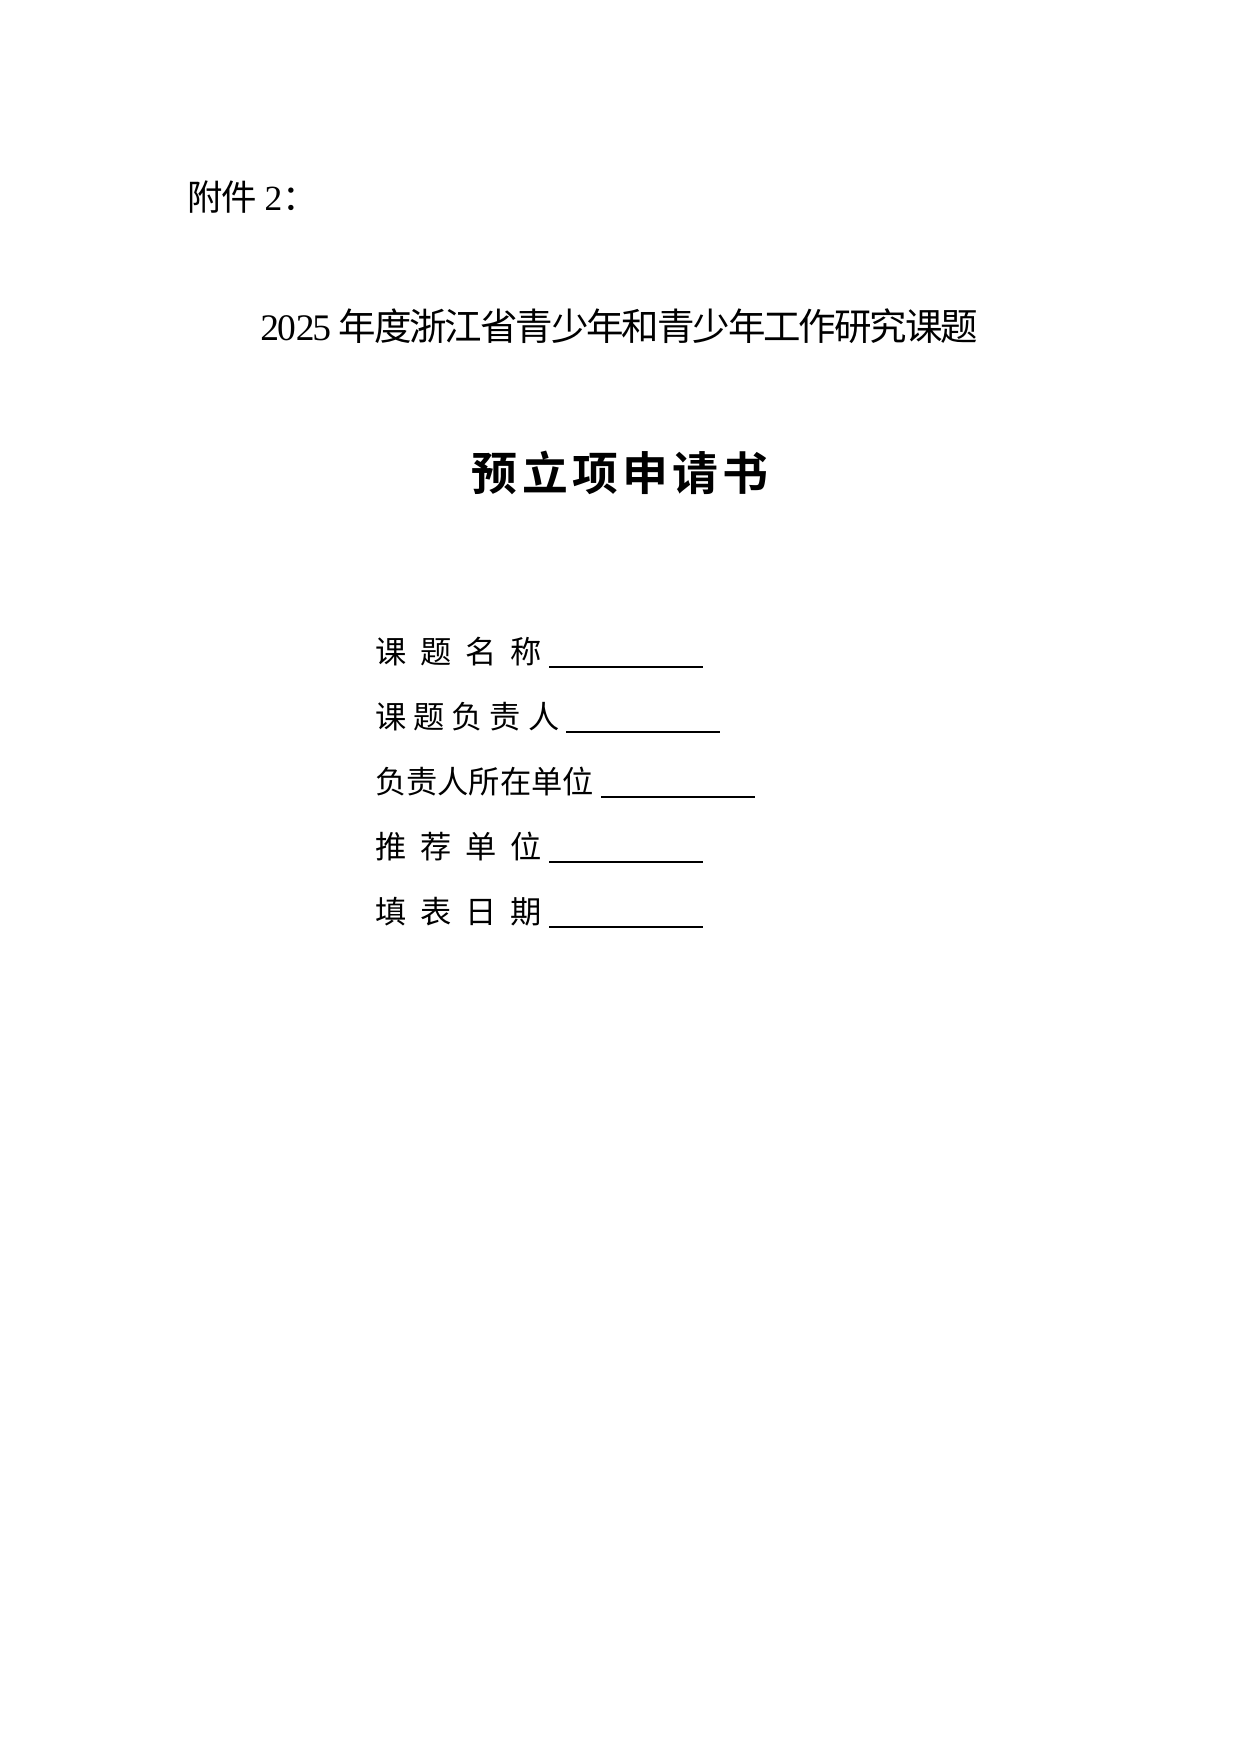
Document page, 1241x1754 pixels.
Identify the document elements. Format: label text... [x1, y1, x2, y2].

text 课 题 名 称 [187, 617, 1053, 682]
text 填 表 日 期 [187, 877, 1053, 942]
text 附件2： [187, 162, 1053, 227]
text 推 荐 单 位 [187, 812, 1053, 877]
text 2025年度浙江省青少年和青少年工作研究课题 [187, 292, 1053, 357]
text 课 题 负 责 人 [187, 682, 1053, 747]
text 预立项申请书 [187, 422, 1053, 519]
text 负责人所在单位 [187, 747, 1053, 812]
